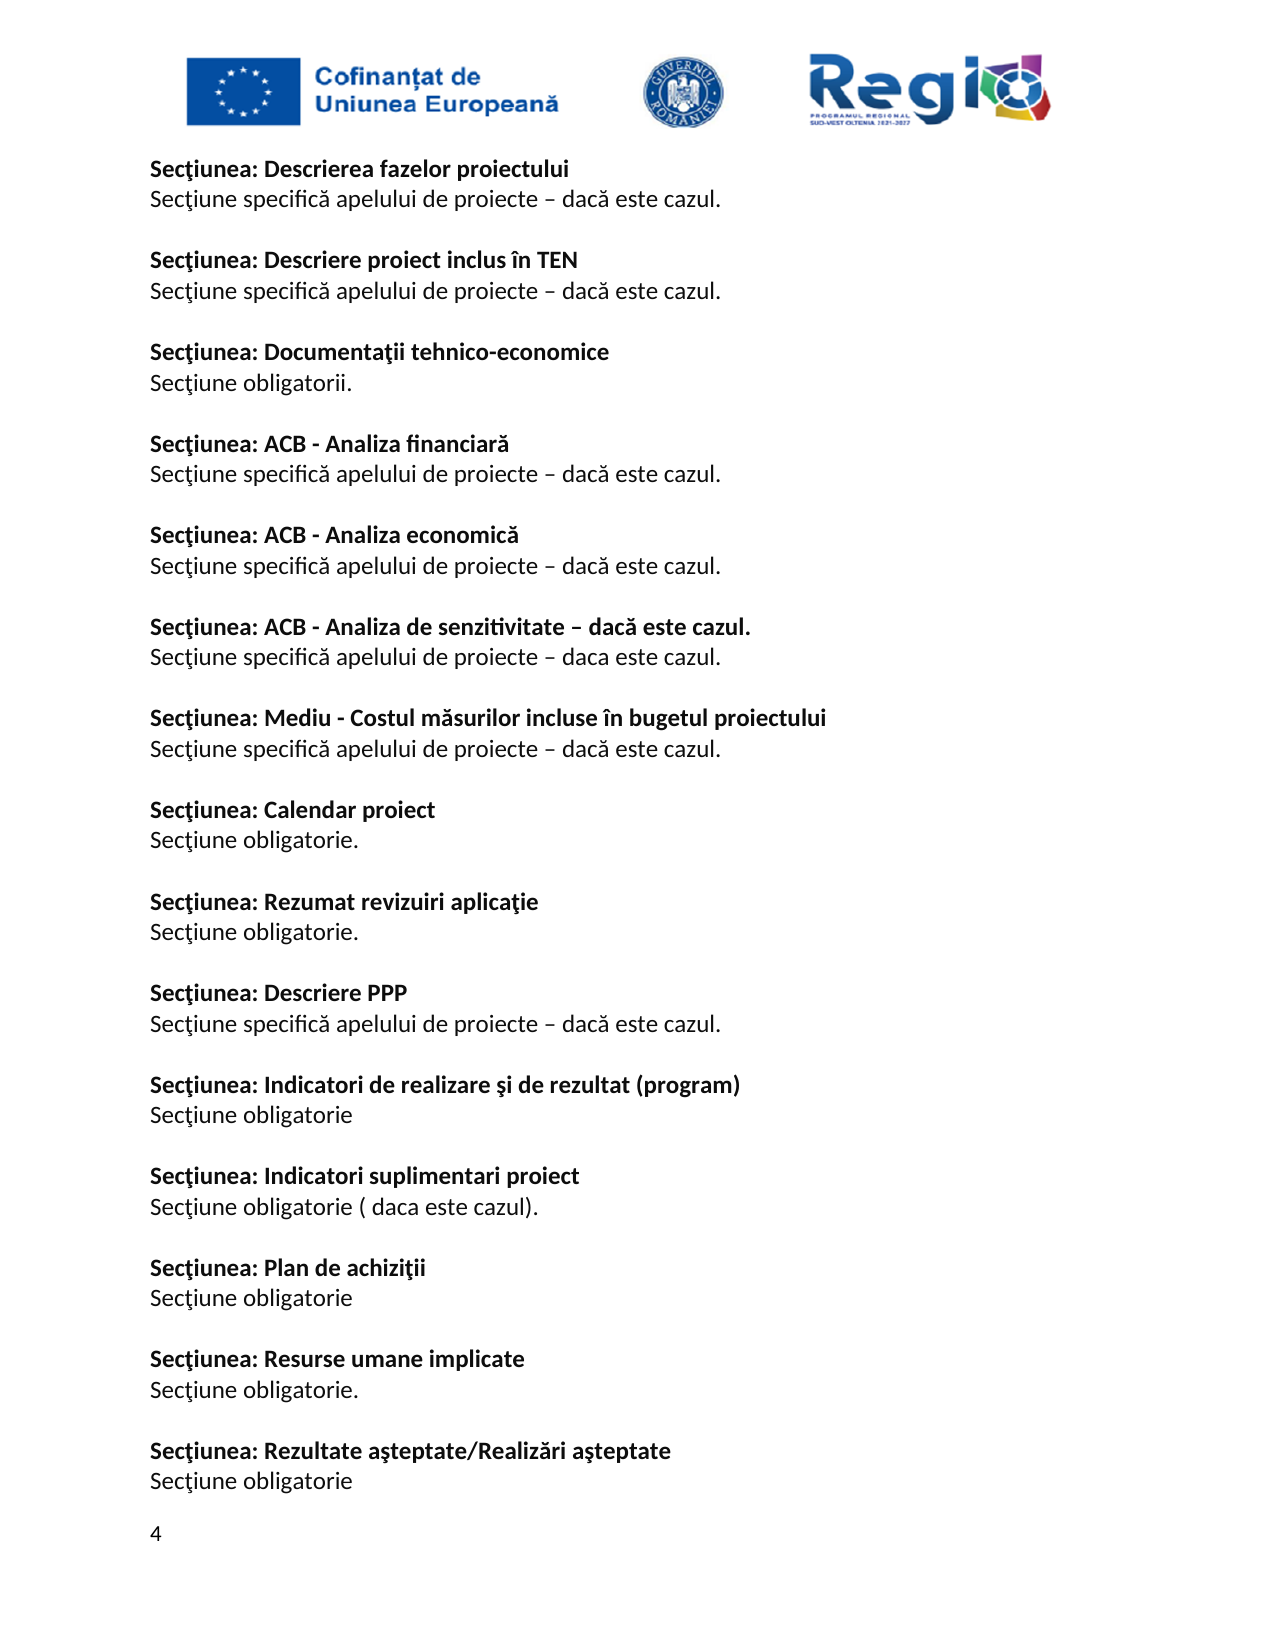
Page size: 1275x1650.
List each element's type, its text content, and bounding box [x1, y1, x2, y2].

text Secţiunea: Calendar proiect [150, 794, 1125, 824]
text Secţiunea: ACB - Analiza de senzitivitate – dacă este cazul. [150, 611, 1125, 641]
text Secţiunea: ACB - Analiza economică [150, 519, 1125, 550]
text Secţiunea: Descrierea fazelor proiectului [150, 153, 1125, 184]
text Secţiunea: Plan de achiziţii [150, 1252, 1125, 1282]
text Secţiune specifică apelului de proiecte – dacă este cazul. [150, 1008, 1125, 1038]
text Secţiune obligatorie. [150, 824, 1125, 855]
text Secţiunea: Descriere proiect inclus în TEN [150, 245, 1125, 275]
text Secţiune specifică apelului de proiecte – dacă este cazul. [150, 550, 1125, 580]
text Secţiune specifică apelului de proiecte – dacă este cazul. [150, 458, 1125, 489]
text Secţiunea: Resurse umane implicate [150, 1343, 1125, 1374]
text Secţiune specifică apelului de proiecte – dacă este cazul. [150, 733, 1125, 763]
text Secţiunea: Rezultate aşteptate/Realizări aşteptate [150, 1435, 1125, 1466]
text Secţiune obligatorie ( daca este cazul). [150, 1191, 1125, 1221]
text Secţiunea: Indicatori suplimentari proiect [150, 1160, 1125, 1191]
picture [150, 28, 1079, 154]
text Secţiune obligatorie [150, 1282, 1125, 1313]
text Secţiune obligatorie [150, 1466, 1125, 1496]
text Secţiune specifică apelului de proiecte – daca este cazul. [150, 641, 1125, 672]
text Secţiunea: Descriere PPP [150, 977, 1125, 1008]
text Secţiune obligatorie. [150, 1374, 1125, 1404]
text Secţiunea: Rezumat revizuiri aplicaţie [150, 886, 1125, 916]
text Secţiune obligatorie. [150, 916, 1125, 947]
text Secţiunea: Documentaţii tehnico-economice [150, 336, 1125, 367]
text Secţiune obligatorii. [150, 367, 1125, 397]
text Secţiunea: ACB - Analiza financiară [150, 428, 1125, 458]
text Secţiune specifică apelului de proiecte – dacă este cazul. [150, 184, 1125, 214]
text Secţiune obligatorie [150, 1099, 1125, 1130]
text Secţiune specifică apelului de proiecte – dacă este cazul. [150, 275, 1125, 306]
text Secţiunea: Mediu - Costul măsurilor incluse în bugetul proiectului [150, 702, 1125, 733]
text Secţiunea: Indicatori de realizare şi de rezultat (program) [150, 1069, 1125, 1099]
